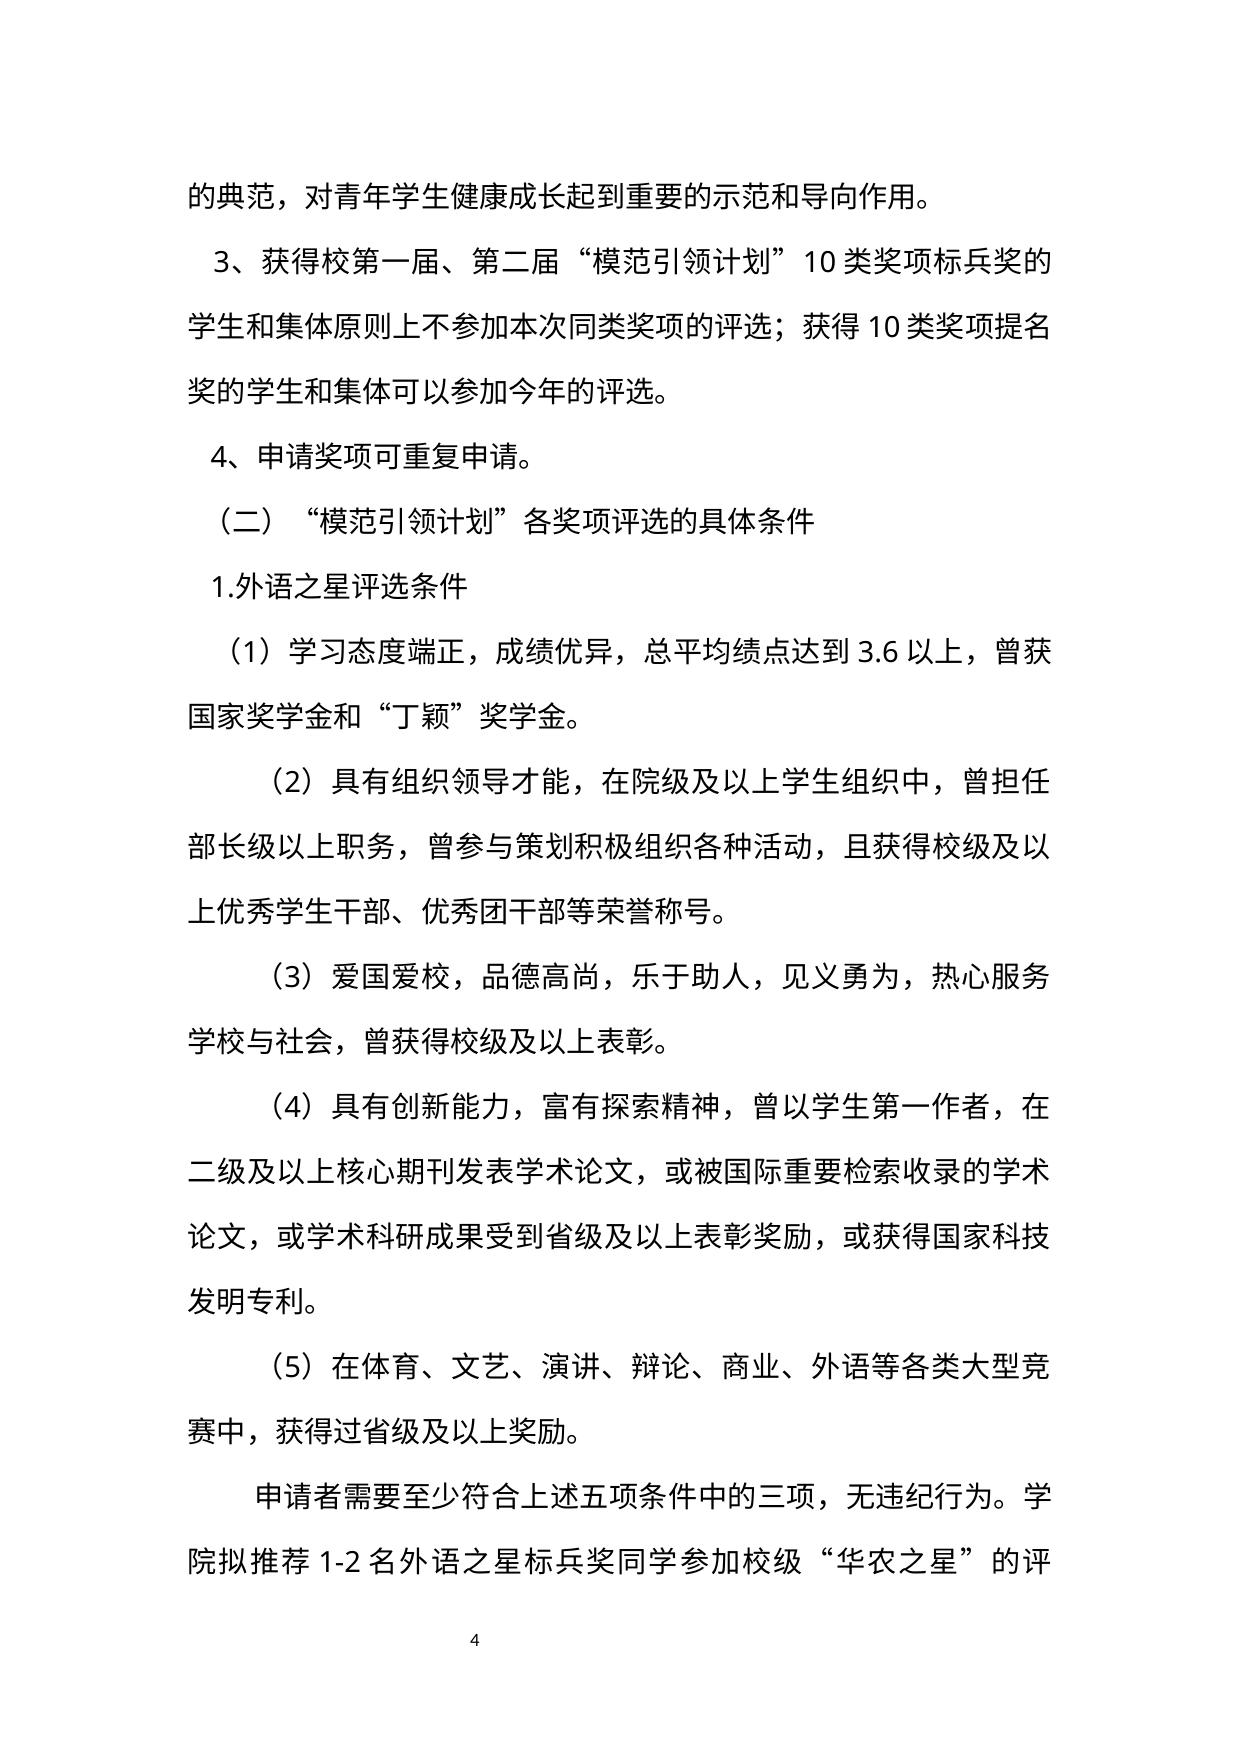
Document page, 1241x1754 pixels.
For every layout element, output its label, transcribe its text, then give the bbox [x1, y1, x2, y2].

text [187, 1462, 1053, 1592]
text （2）具有组织领导才能，在院级及以上学生组织中，曾担任部长级以上职务，曾参与策划积极组织各种活动，且获得校级及以上优秀学生干部、优秀团干部等荣誉称号。 [187, 747, 1053, 942]
text （5）在体育、文艺、演讲、辩论、商业、外语等各类大型竞赛中，获得过省级及以上奖励。 [187, 1332, 1053, 1462]
text （二）“模范引领计划”各奖项评选的具体条件 [187, 487, 1053, 552]
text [187, 162, 1053, 227]
text （4）具有创新能力，富有探索精神，曾以学生第一作者，在二级及以上核心期刊发表学术论文，或被国际重要检索收录的学术论文，或学术科研成果受到省级及以上表彰奖励，或获得国家科技发明专利。 [187, 1072, 1053, 1332]
text 3、获得校第一届、第二届“模范引领计划”10类奖项标兵奖的学生和集体原则上不参加本次同类奖项的评选；获得10类奖项提名奖的学生和集体可以参加今年的评选。 [187, 227, 1053, 422]
text 4、申请奖项可重复申请。 [187, 422, 1053, 487]
text （3）爱国爱校，品德高尚，乐于助人，见义勇为，热心服务学校与社会，曾获得校级及以上表彰。 [187, 942, 1053, 1072]
text 1.外语之星评选条件 [187, 552, 1053, 617]
text （1）学习态度端正，成绩优异，总平均绩点达到3.6以上，曾获国家奖学金和“丁颖”奖学金。 [187, 617, 1053, 747]
